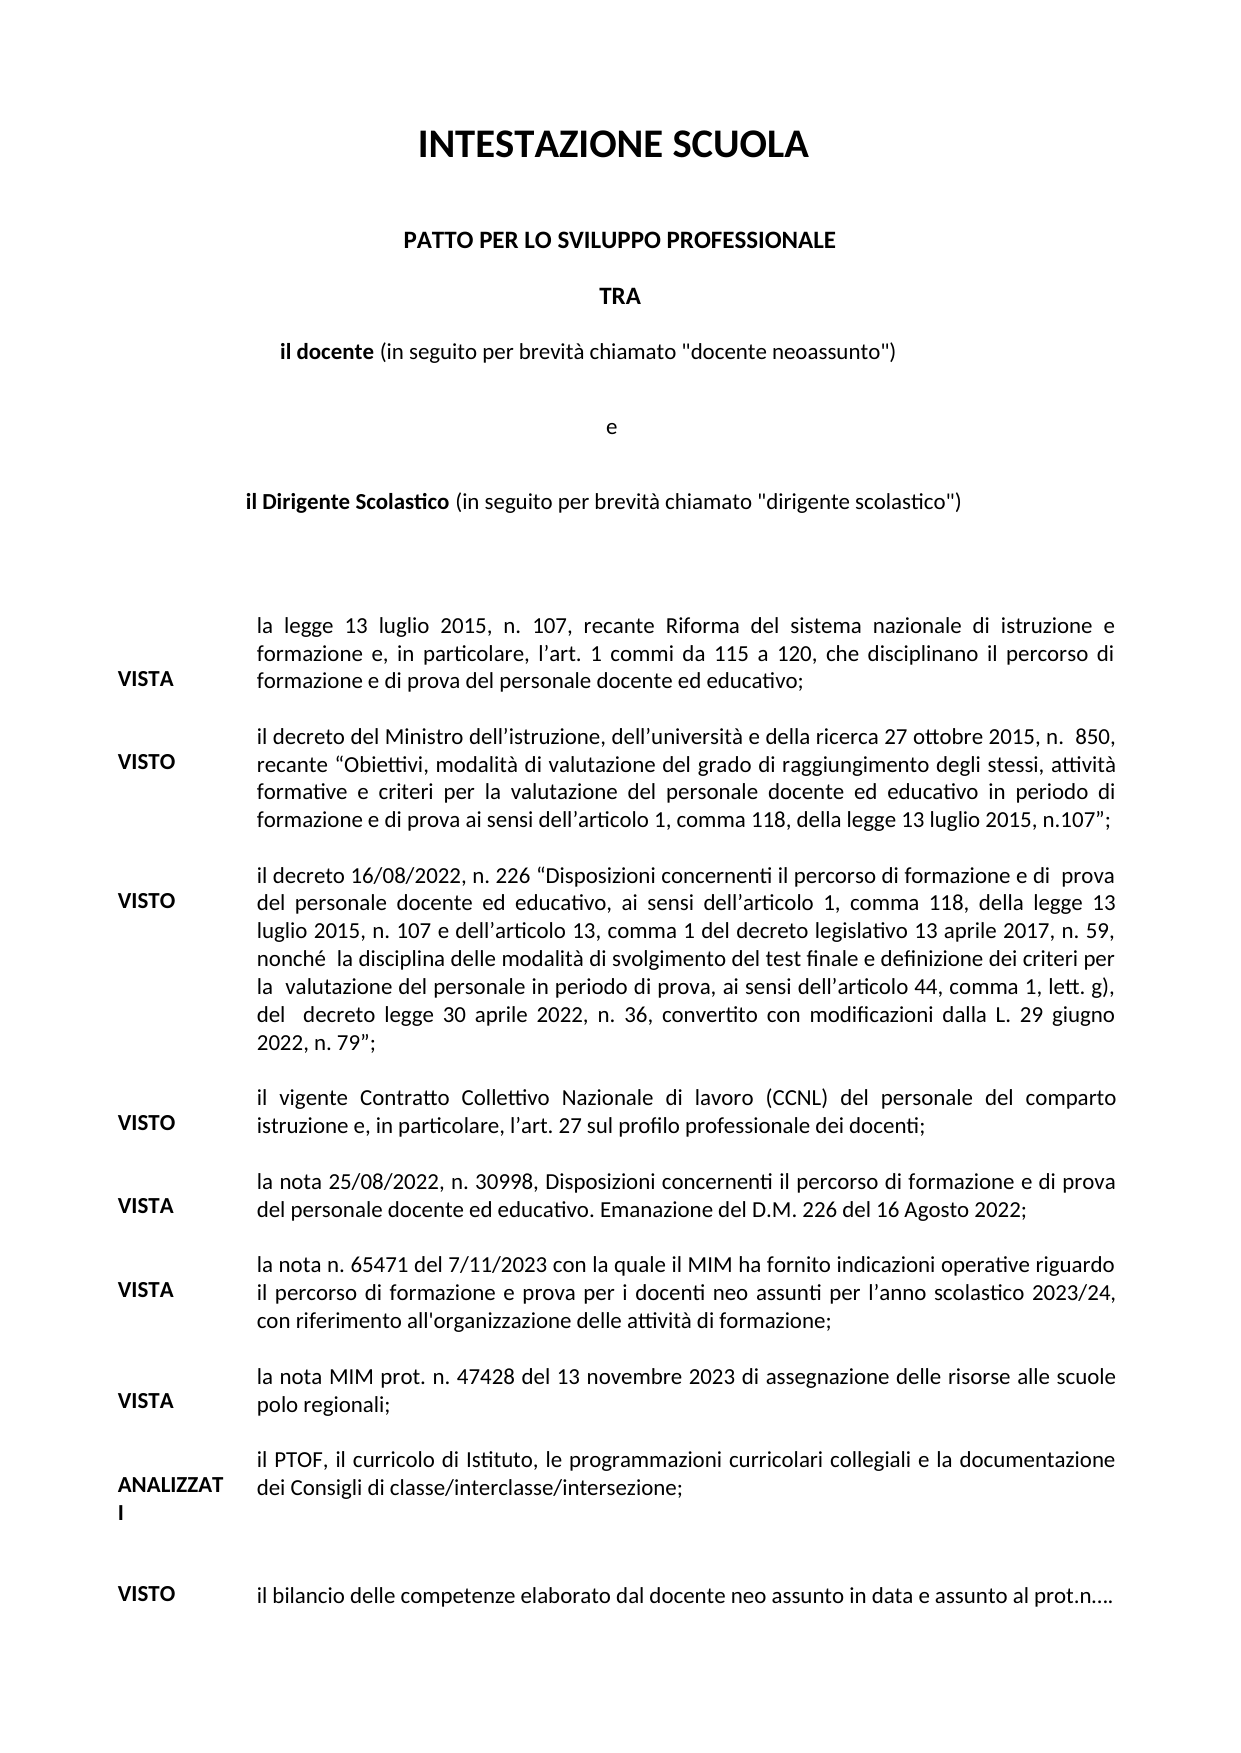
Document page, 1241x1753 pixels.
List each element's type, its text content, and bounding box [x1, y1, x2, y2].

text il docente (in seguito per brevità chiamato "docente neoassunto") [119, 337, 1012, 365]
table_cell il decreto 16/08/2022, n. 226 “Disposizioni concernenti il percorso di formazione e di prova del personale docente ed educativo, ai sensi dell’articolo 1, comma 118, della legge 13 luglio 2015, n. 107 e dell’articolo 13, comma 1 del decreto legislativo 13 aprile 2017, n. 59, nonché la disciplina delle modalità di svolgimento del test finale e definizione dei criteri per la valutazione del personale in periodo di prova, ai sensi dell’articolo 44, comma 1, lett. g), del decreto legge 30 aprile 2022, n. 36, convertito con modificazioni dalla L. 29 giugno 2022, n. 79”; [245, 833, 1133, 1056]
table_cell VISTO [106, 833, 245, 1056]
table_cell VISTA [106, 1139, 245, 1223]
text e [119, 412, 1012, 440]
table_header VISTA [106, 611, 245, 694]
table_cell la nota n. 65471 del 7/11/2023 con la quale il MIM ha fornito indicazioni operative riguardo il percorso di formazione e prova per i docenti neo assunti per l’anno scolastico 2023/24, con riferimento all'organizzazione delle attività di formazione; [245, 1223, 1133, 1334]
table_cell il PTOF, il curricolo di Istituto, le programmazioni curricolari collegiali e la documentazione dei Consigli di classe/interclasse/intersezione; [245, 1418, 1133, 1526]
table_cell il decreto del Ministro dell’istruzione, dell’università e della ricerca 27 ottobre 2015, n. 850, recante “Obiettivi, modalità di valutazione del grado di raggiungimento degli stessi, attività formative e criteri per la valutazione del personale docente ed educativo in periodo di formazione e di prova ai sensi dell’articolo 1, comma 118, della legge 13 luglio 2015, n.107”; [245, 695, 1133, 833]
text TRA [106, 280, 1133, 311]
table_cell VISTO [106, 1526, 245, 1609]
table_cell il bilancio delle competenze elaborato dal docente neo assunto in data e assunto al prot.n…. [245, 1526, 1133, 1609]
text il Dirigente Scolastico (in seguito per brevità chiamato "dirigente scolastico") [119, 487, 1012, 515]
table_cell la nota MIM prot. n. 47428 del 13 novembre 2023 di assegnazione delle risorse alle scuole polo regionali; [245, 1334, 1133, 1418]
table_cell VISTO [106, 1056, 245, 1139]
table_cell la nota 25/08/2022, n. 30998, Disposizioni concernenti il percorso di formazione e di prova del personale docente ed educativo. Emanazione del D.M. 226 del 16 Agosto 2022; [245, 1139, 1133, 1223]
text PATTO PER LO SVILUPPO PROFESSIONALE [106, 224, 1133, 254]
table_cell ANALIZZATI [106, 1418, 245, 1526]
text INTESTAZIONE SCUOLA [106, 118, 881, 168]
table_cell VISTA [106, 1334, 245, 1418]
table_header la legge 13 luglio 2015, n. 107, recante Riforma del sistema nazionale di istruzione e formazione e, in particolare, l’art. 1 commi da 115 a 120, che disciplinano il percorso di formazione e di prova del personale docente ed educativo; [245, 611, 1133, 694]
table_cell VISTO [106, 695, 245, 833]
table_cell VISTA [106, 1223, 245, 1334]
table_cell il vigente Contratto Collettivo Nazionale di lavoro (CCNL) del personale del comparto istruzione e, in particolare, l’art. 27 sul profilo professionale dei docenti; [245, 1056, 1133, 1139]
